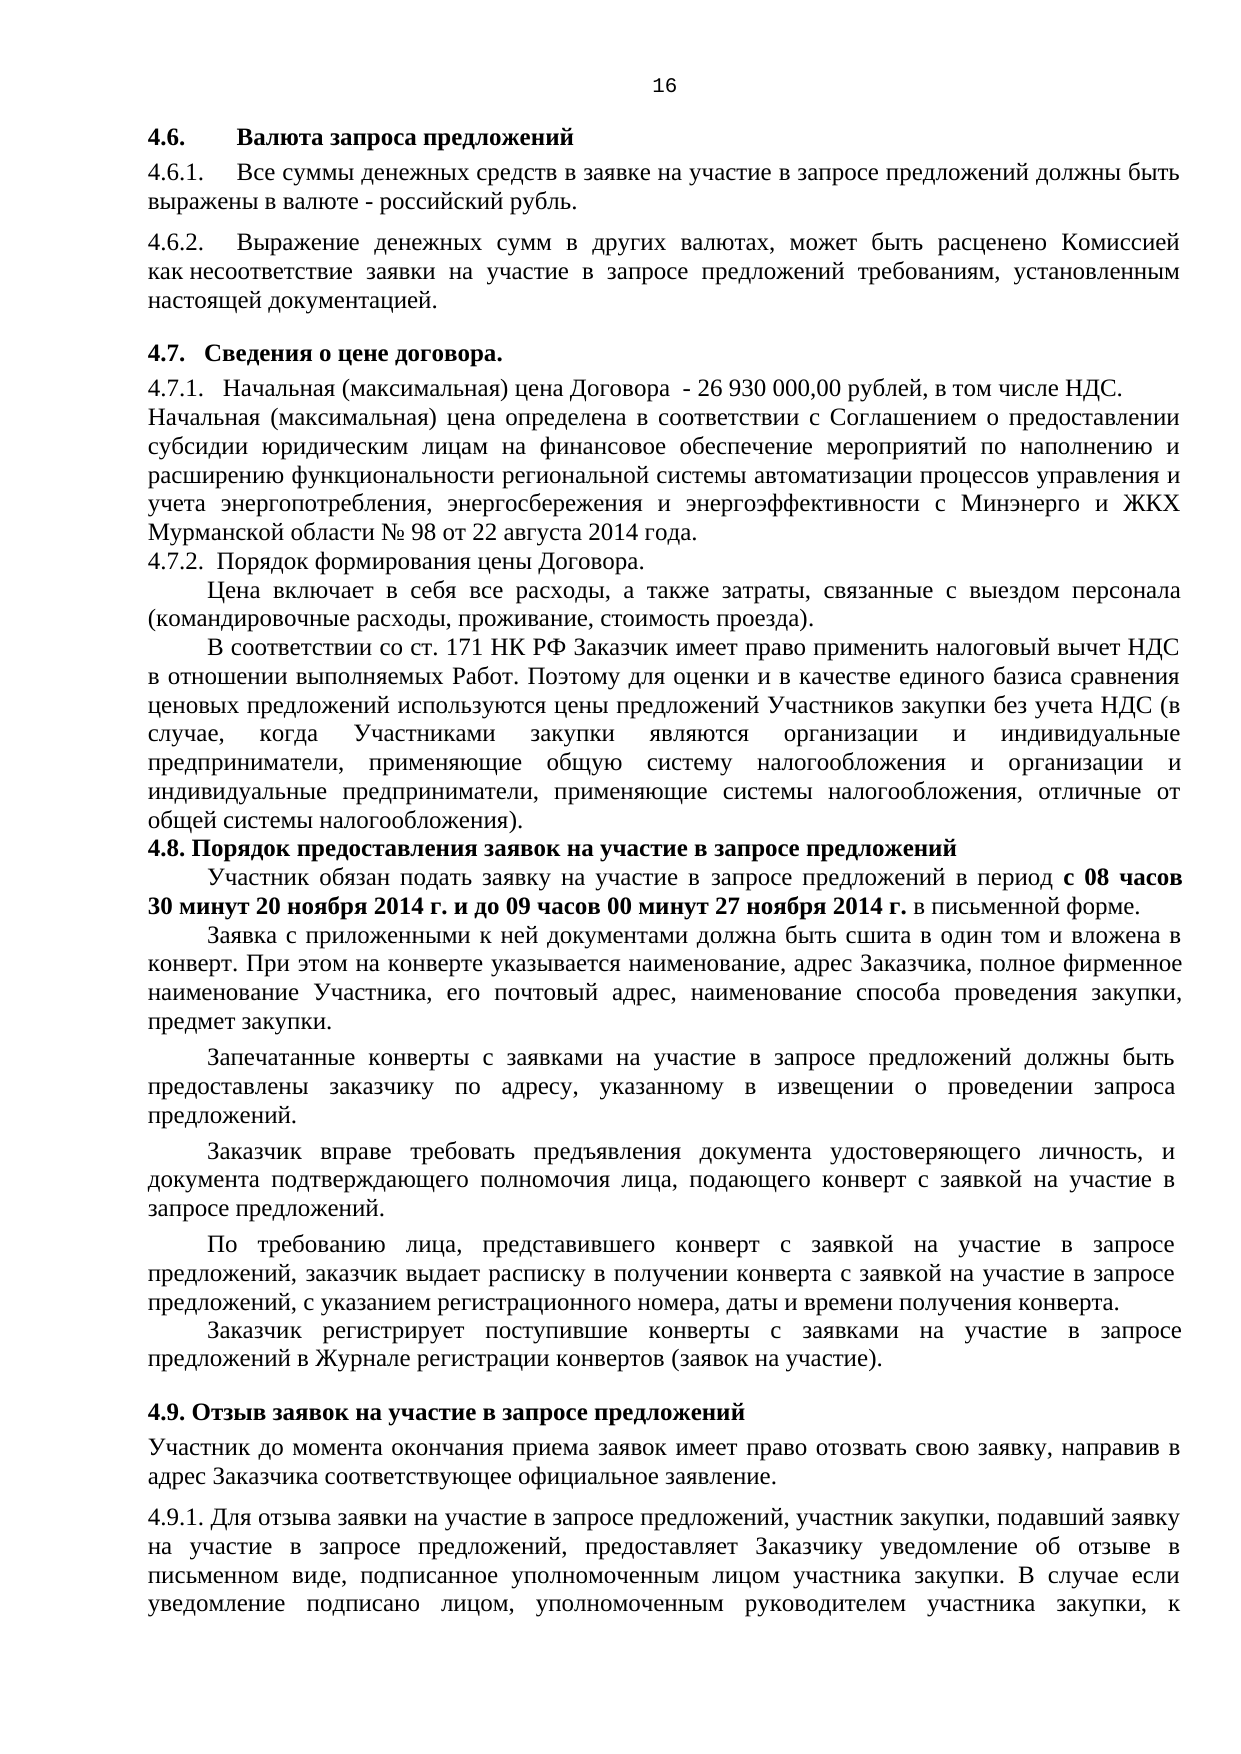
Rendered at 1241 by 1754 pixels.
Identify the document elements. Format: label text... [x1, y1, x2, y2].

text Запечатанные конверты с заявками на участие в запросе предложений должны быть предоставлены заказчику по адресу, указанному в извещении о проведении запроса предложений. [148, 1042, 1176, 1128]
list Сведения о цене договора. [148, 338, 1181, 367]
text Заказчик вправе требовать предъявления документа удостоверяющего личность, и документа подтверждающего полномочия лица, подающего конверт с заявкой на участие в запросе предложений. [148, 1136, 1176, 1222]
text В соответствии со ст. 171 НК РФ Заказчик имеет право применить налоговый вычет НДС в отношении выполняемых Работ. Поэтому для оценки и в качестве единого базиса сравнения ценовых предложений используются цены предложений Участников закупки без учета НДС (в случае, когда Участниками закупки являются организации и индивидуальные предприниматели, применяющие общую систему налогообложения и организации и индивидуальные предприниматели, применяющие системы налогообложения, отличные от общей системы налогообложения). [148, 632, 1181, 833]
text Цена включает в себя все расходы, а также затраты, связанные с выездом персонала (командировочные расходы, проживание, стоимость проезда). [148, 575, 1181, 632]
text Участник обязан подать заявку на участие в запросе предложений в период с 08 часов 30 минут 20 ноября 2014 г. и до 09 часов 00 минут 27 ноября 2014 г. в письменной форме. [148, 862, 1183, 920]
text Начальная (максимальная) цена определена в соответствии с Соглашением о предоставлении субсидии юридическим лицам на финансовое обеспечение мероприятий по наполнению и расширению функциональности региональной системы автоматизации процессов управления и учета энергопотребления, энергосбережения и энергоэффективности с Минэнерго и ЖКХ Мурманской области № 98 от 22 августа 2014 года. [148, 402, 1181, 546]
list Выражение денежных сумм в других валютах, может быть расценено Комиссией как несоответствие заявки на участие в запросе предложений требованиям, установленным настоящей документацией. [148, 227, 1181, 313]
list Все суммы денежных средств в заявке на участие в запросе предложений должны быть выражены в валюте - российский рубль. [148, 157, 1181, 215]
text 4.8. Порядок предоставления заявок на участие в запросе предложений [148, 833, 1181, 862]
text Заявка с приложенными к ней документами должна быть сшита в один том и вложена в конверт. При этом на конверте указывается наименование, адрес Заказчика, полное фирменное наименование Участника, его почтовый адрес, наименование способа проведения закупки, предмет закупки. [148, 920, 1183, 1035]
list Начальная (максимальная) цена Договора - 26 930 000,00 рублей, в том числе НДС. [148, 373, 1181, 402]
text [148, 1502, 1181, 1617]
text 4.7.2. Порядок формирования цены Договора. [148, 546, 1181, 575]
list Валюта запроса предложений [148, 122, 1181, 151]
text 4.9. Отзыв заявок на участие в запросе предложений [148, 1397, 1181, 1426]
text Заказчик регистрирует поступившие конверты с заявками на участие в запросе предложений в Журнале регистрации конвертов (заявок на участие). [148, 1316, 1183, 1372]
text Участник до момента окончания приема заявок имеет право отозвать свою заявку, направив в адрес Заказчика соответствующее официальное заявление. [148, 1432, 1181, 1490]
text По требованию лица, представившего конверт с заявкой на участие в запросе предложений, заказчик выдает расписку в получении конверта с заявкой на участие в запросе предложений, с указанием регистрационного номера, даты и времени получения конверта. [148, 1229, 1176, 1316]
